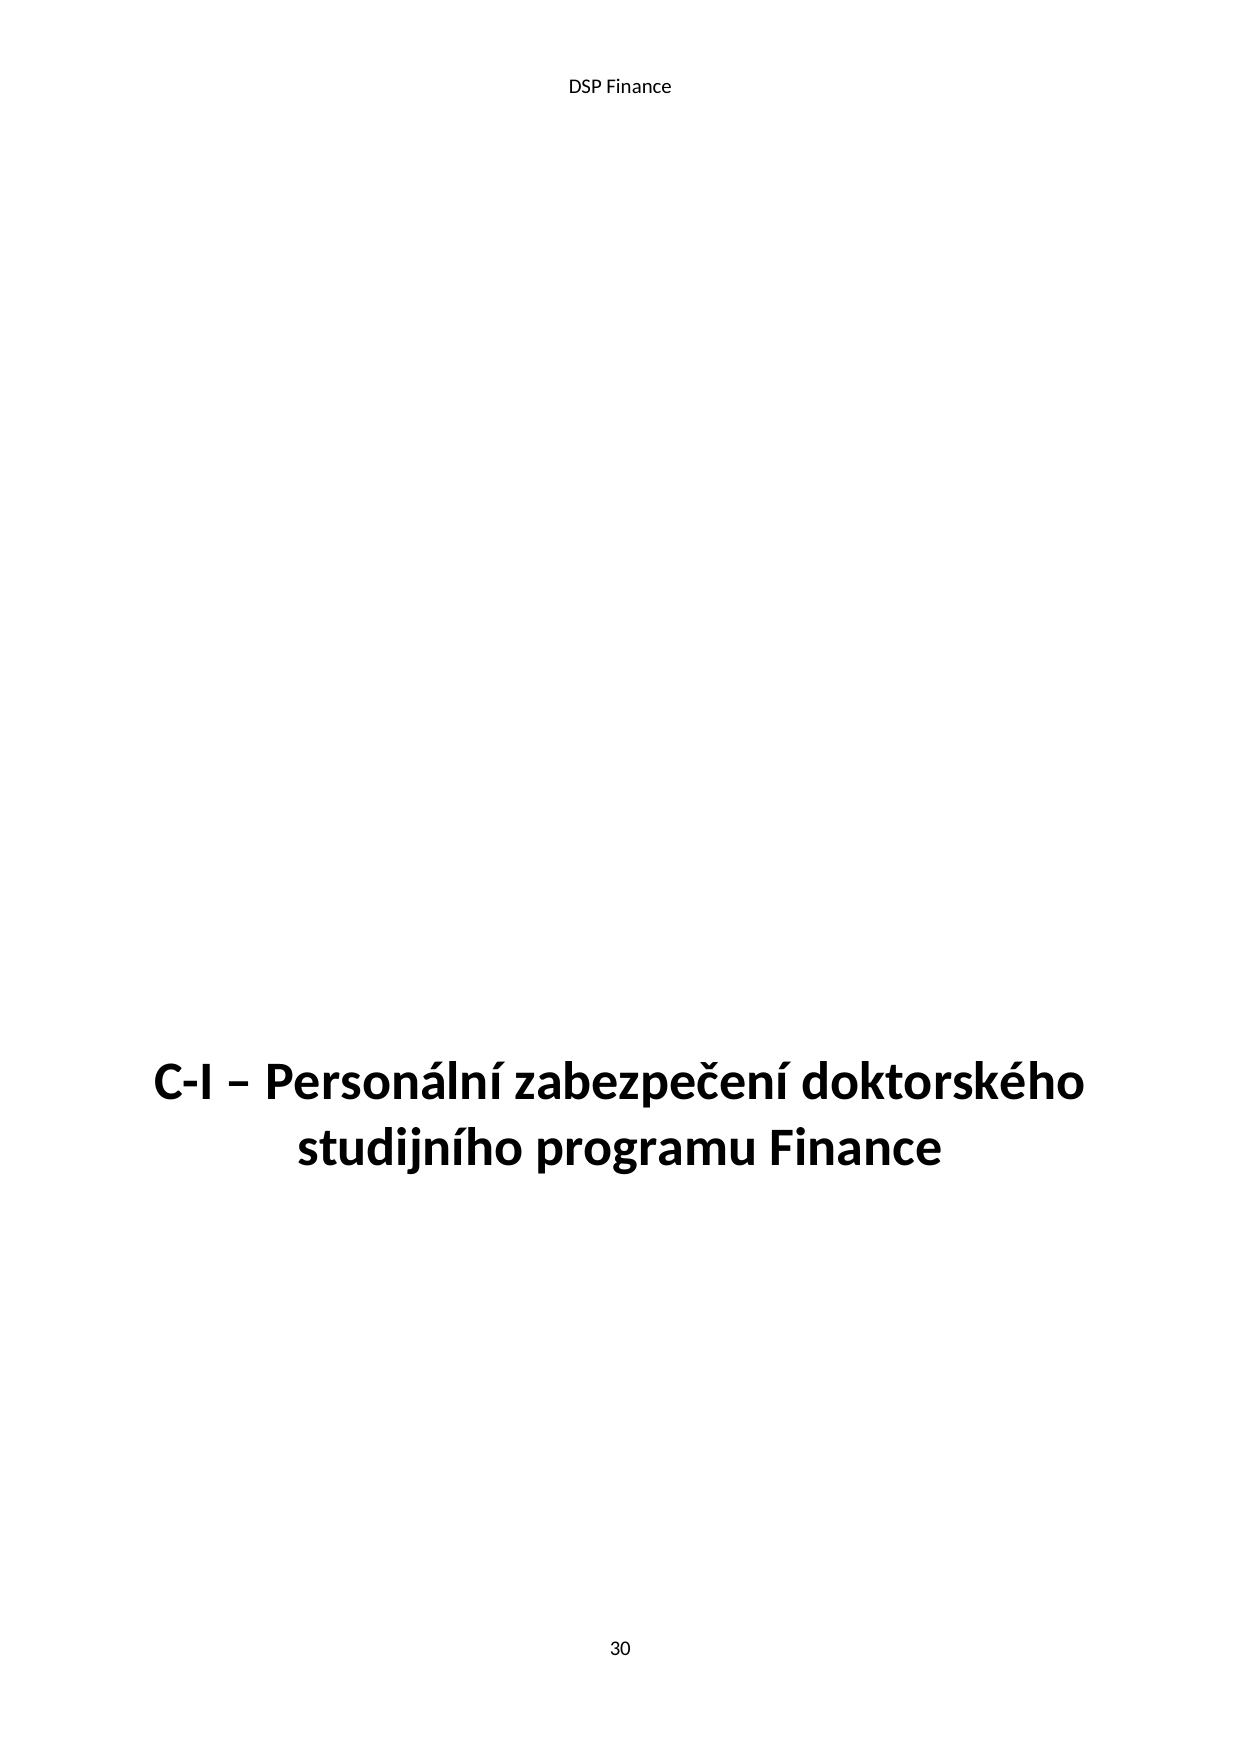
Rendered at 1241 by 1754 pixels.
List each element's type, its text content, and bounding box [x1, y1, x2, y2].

text C-I – Personální zabezpečení doktorského studijního programu Finance [148, 1047, 1093, 1179]
